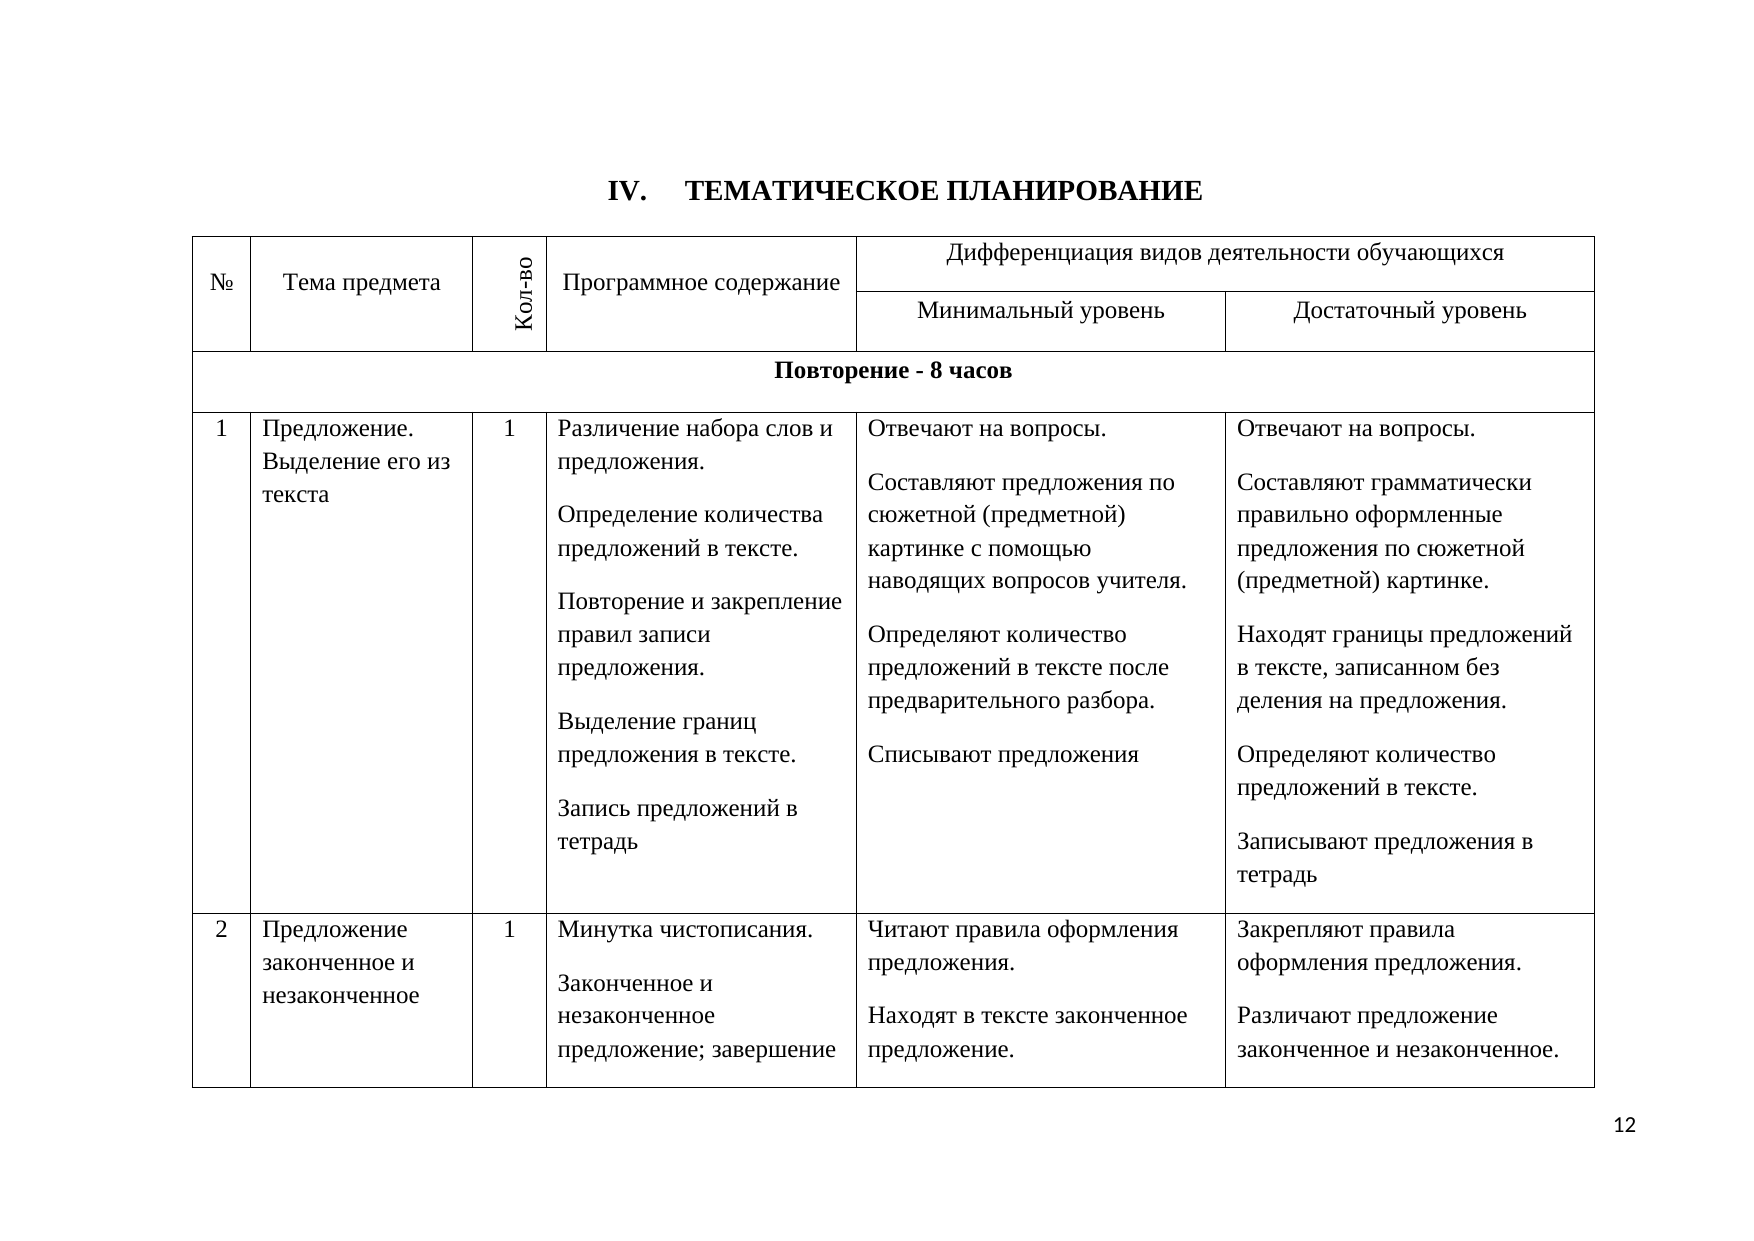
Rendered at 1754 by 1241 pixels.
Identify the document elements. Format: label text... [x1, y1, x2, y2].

table_cell Отвечают на вопросы. Составляют грамматически правильно оформленные предложения по сюжетной (предметной) картинке. Находят границы предложений в тексте, записанном без деления на предложения. Определяют количество предложений в тексте. Записывают предложения в тетрадь [1226, 413, 1594, 913]
table_cell 1 [473, 413, 546, 913]
table_cell Достаточный уровень [1226, 292, 1594, 351]
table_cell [547, 914, 856, 1087]
table_header Кол-во часов [473, 237, 546, 351]
table_header Тема предмета [251, 237, 472, 351]
table_cell Предложение. Выделение его из текста [251, 413, 472, 913]
table_cell 2 [193, 914, 250, 1087]
subtitle ТЕМАТИЧЕСКОЕ ПЛАНИРОВАНИЕ [215, 173, 1636, 206]
table_header Программное содержание [547, 237, 856, 351]
table_cell Отвечают на вопросы. Составляют предложения по сюжетной (предметной) картинке с помощью наводящих вопросов учителя. Определяют количество предложений в тексте после предварительного разбора. Списывают предложения [857, 413, 1225, 913]
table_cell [251, 914, 472, 1087]
table_header Дифференциация видов деятельности обучающихся [857, 237, 1594, 291]
table_cell Минимальный уровень [857, 292, 1225, 351]
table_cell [1226, 914, 1594, 1087]
table_header № [193, 237, 250, 351]
table_cell Повторение - 8 часов [193, 352, 1594, 412]
table_cell Различение набора слов и предложения. Определение количества предложений в тексте. Повторение и закрепление правил записи предложения. Выделение границ предложения в тексте. Запись предложений в тетрадь [547, 413, 856, 913]
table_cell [857, 914, 1225, 1087]
table_cell 1 [473, 914, 546, 1087]
table_cell 1 [193, 413, 250, 913]
